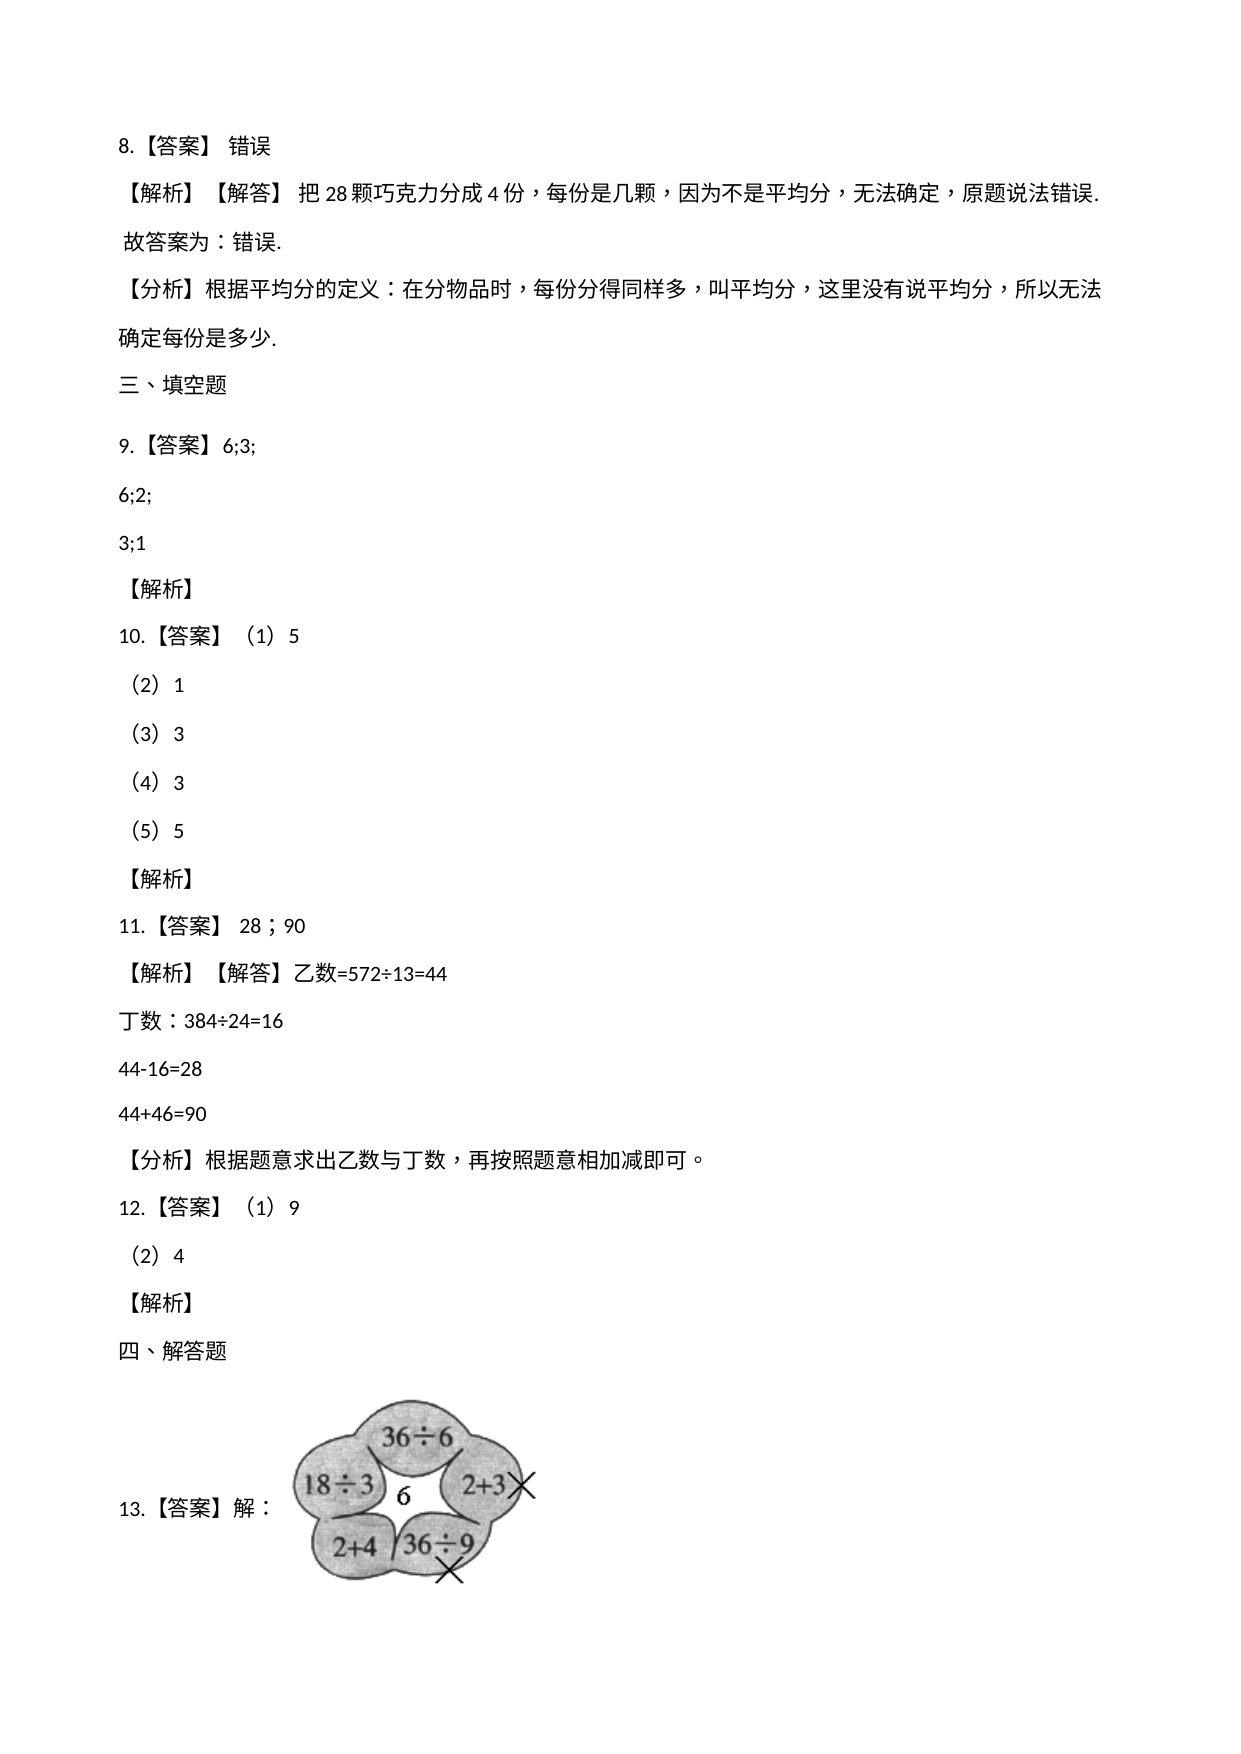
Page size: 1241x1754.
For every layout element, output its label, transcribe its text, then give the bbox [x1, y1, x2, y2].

picture [288, 1394, 550, 1596]
text 【解析】【解答】乙数=572÷13=44 [118, 957, 1122, 989]
text 【解析】【解答】 把28颗巧克力分成4份，每份是几颗，因为不是平均分，无法确定，原题说法错误. 故答案为：错误. [118, 177, 1122, 258]
text 11.【答案】 28；90 [118, 909, 1122, 942]
text 四、解答题 [118, 1334, 1122, 1367]
text 【解析】 [118, 862, 1122, 895]
text 丁数：384÷24=16 [118, 1004, 1122, 1037]
text 【分析】根据平均分的定义：在分物品时，每份分得同样多，叫平均分，这里没有说平均分，所以无法确定每份是多少. [118, 273, 1122, 354]
text 13.【答案】解： [118, 1394, 1122, 1622]
text 8.【答案】 错误 [118, 129, 1122, 162]
text 【解析】 [118, 1287, 1122, 1319]
text 12.【答案】（1）9 （2）4 [118, 1191, 1122, 1272]
text 44-16=28 [118, 1052, 1122, 1084]
text 三、填空题 [118, 369, 1122, 402]
text 44+46=90 [118, 1098, 1122, 1130]
text 【解析】 [118, 572, 1122, 605]
text 10.【答案】（1）5 （2）1 （3）3 （4）3 （5）5 [118, 620, 1122, 847]
text 9.【答案】6;3; 6;2; 3;1 [118, 429, 1122, 559]
text 【分析】根据题意求出乙数与丁数，再按照题意相加减即可。 [118, 1143, 1122, 1176]
